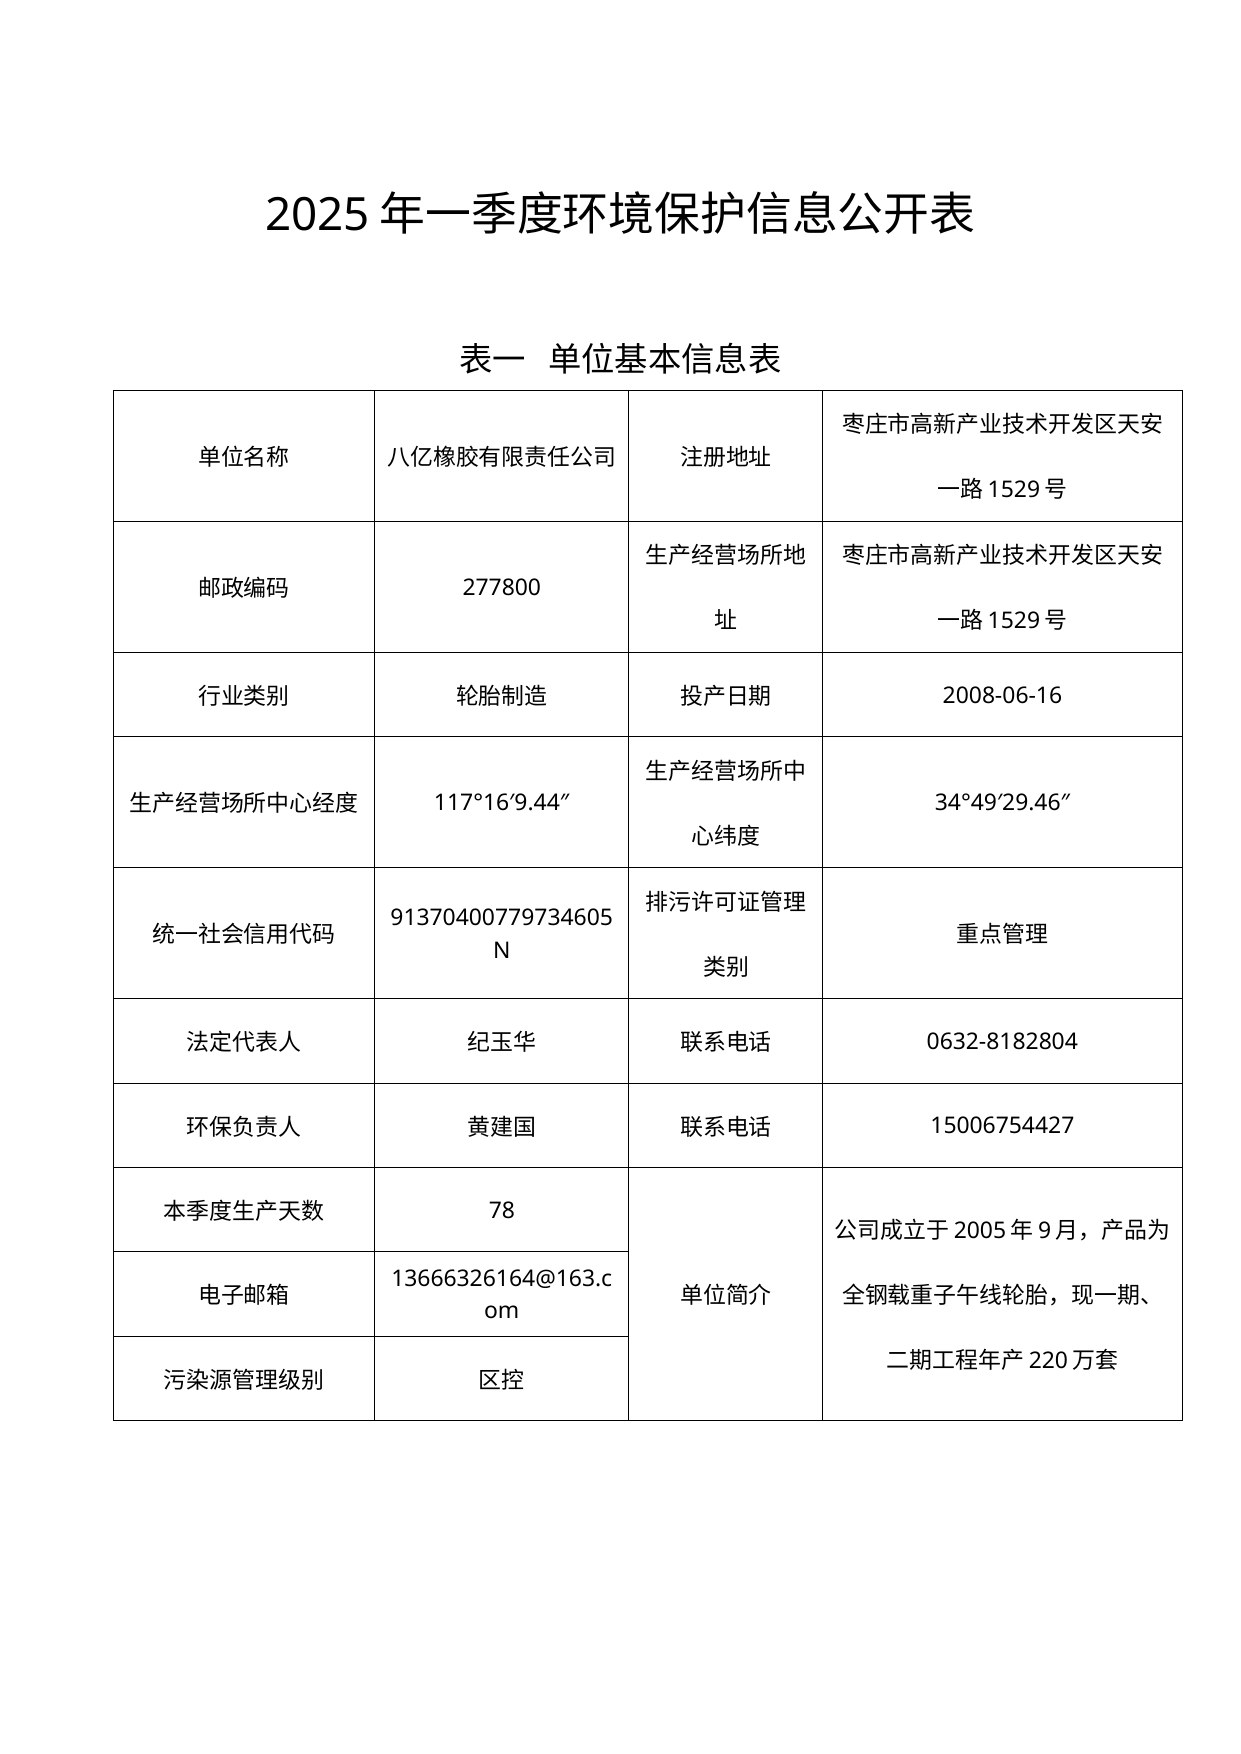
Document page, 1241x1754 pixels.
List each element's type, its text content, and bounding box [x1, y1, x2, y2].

table_cell 联系电话 [629, 1084, 822, 1167]
table_cell 本季度生产天数 [114, 1168, 374, 1251]
table_cell 单位简介 [629, 1168, 822, 1420]
table_cell 法定代表人 [114, 999, 374, 1082]
table_cell 生产经营场所地址 [629, 522, 822, 652]
table_header 注册地址 [629, 391, 822, 521]
table_cell 行业类别 [114, 653, 374, 736]
table_cell 2008-06-16 [823, 653, 1182, 736]
table_cell 78 [375, 1168, 628, 1251]
table_cell 277800 [375, 522, 628, 652]
table_cell 区控 [375, 1337, 628, 1420]
table_cell 轮胎制造 [375, 653, 628, 736]
table_cell 15006754427 [823, 1084, 1182, 1167]
table_cell 生产经营场所中心纬度 [629, 737, 822, 867]
table_header 八亿橡胶有限责任公司 [375, 391, 628, 521]
table_cell 污染源管理级别 [114, 1337, 374, 1420]
table_cell 投产日期 [629, 653, 822, 736]
table_cell 重点管理 [823, 868, 1182, 998]
table_cell 环保负责人 [114, 1084, 374, 1167]
table_cell 邮政编码 [114, 522, 374, 652]
table_cell 91370400779734605N [375, 868, 628, 998]
text 表一 单位基本信息表 [187, 324, 1053, 389]
table_cell 联系电话 [629, 999, 822, 1082]
table_cell 13666326164@163.com [375, 1252, 628, 1336]
table_cell 统一社会信用代码 [114, 868, 374, 998]
table_cell 黄建国 [375, 1084, 628, 1167]
table_header 枣庄市高新产业技术开发区天安一路1529号 [823, 391, 1182, 521]
text 2025年一季度环境保护信息公开表 [187, 162, 1053, 259]
table_cell 枣庄市高新产业技术开发区天安一路1529号 [823, 522, 1182, 652]
table_cell 排污许可证管理类别 [629, 868, 822, 998]
table_cell 117°16′9.44″ [375, 737, 628, 867]
table_cell 纪玉华 [375, 999, 628, 1082]
table_cell 34°49′29.46″ [823, 737, 1182, 867]
table_cell 电子邮箱 [114, 1252, 374, 1336]
table_cell 生产经营场所中心经度 [114, 737, 374, 867]
table_header 单位名称 [114, 391, 374, 521]
table_cell 0632-8182804 [823, 999, 1182, 1082]
table_cell 公司成立于2005年9月，产品为全钢载重子午线轮胎，现一期、二期工程年产220万套 [823, 1168, 1182, 1420]
